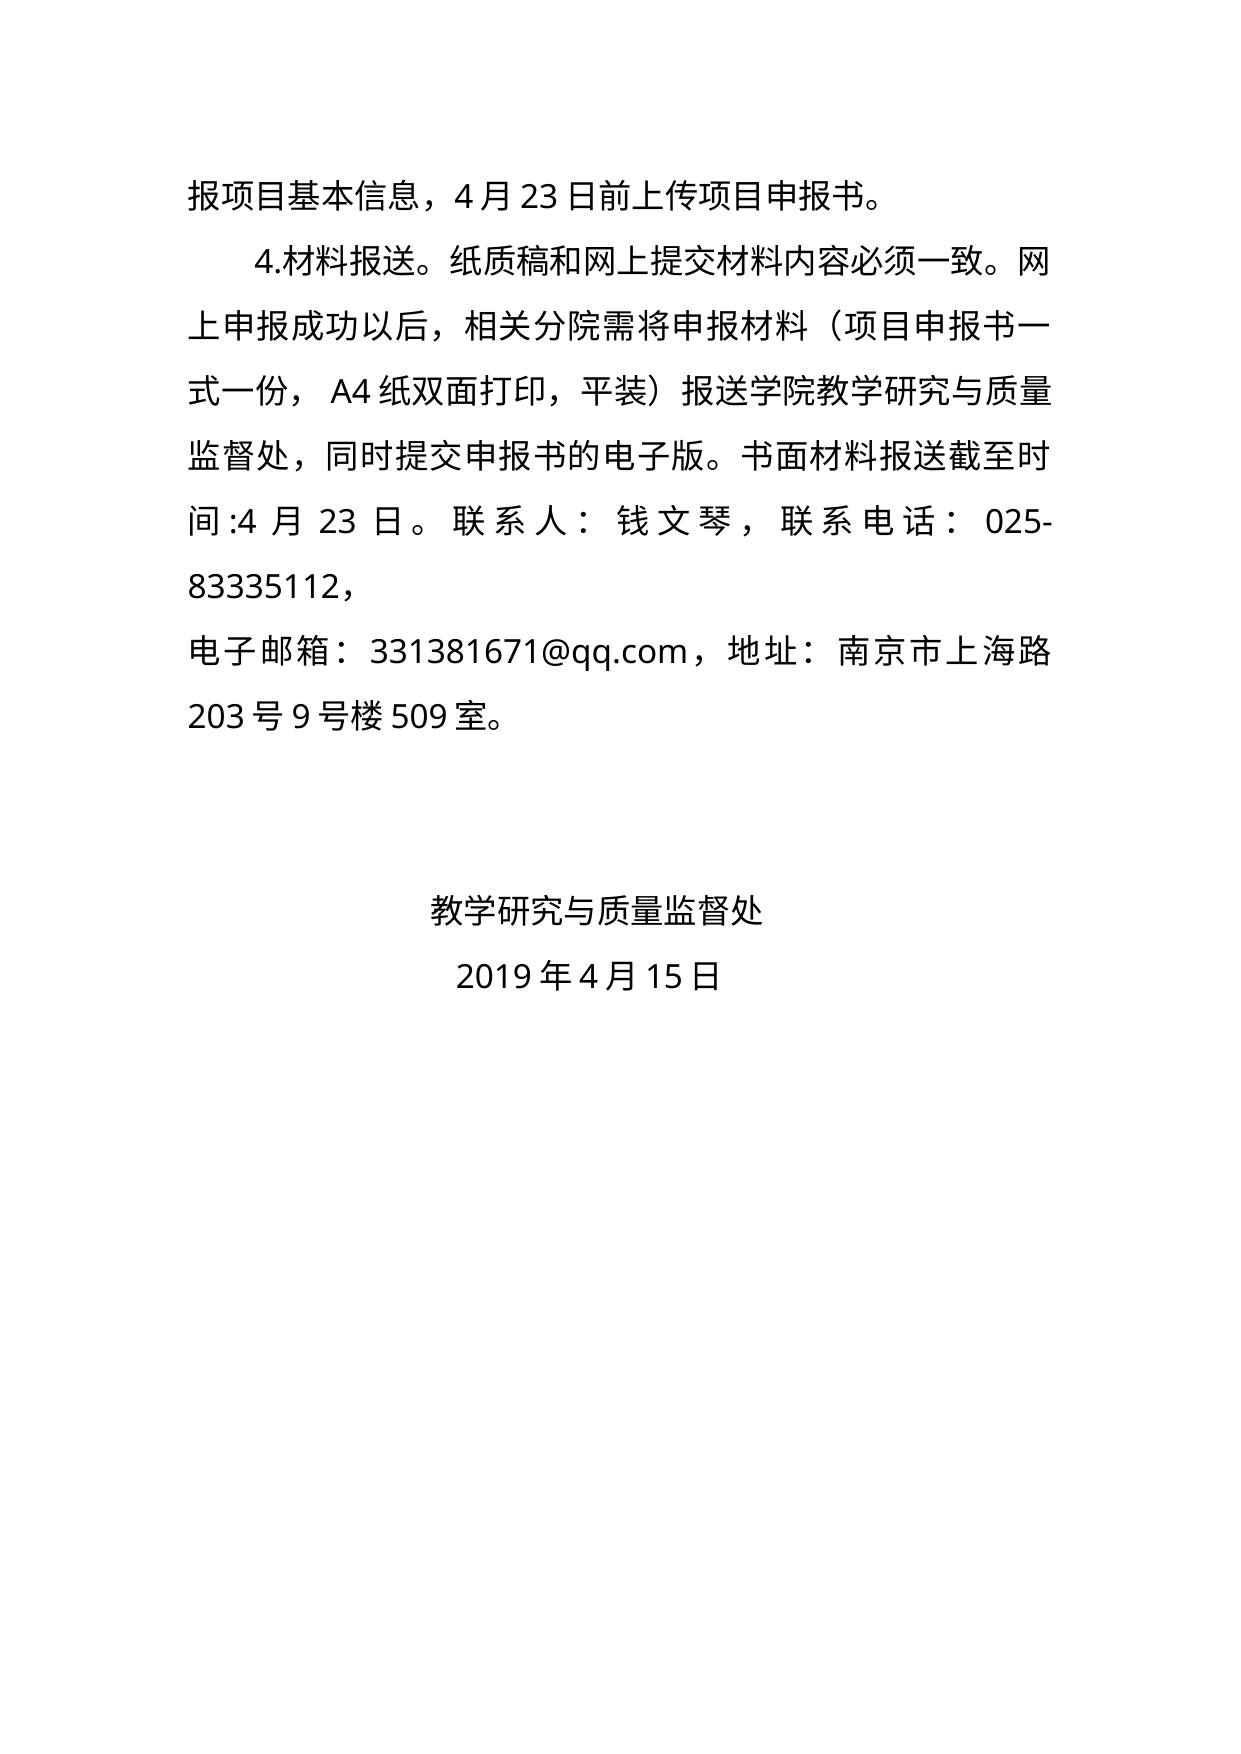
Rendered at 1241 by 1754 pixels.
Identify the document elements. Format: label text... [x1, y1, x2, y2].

text 4.材料报送。纸质稿和网上提交材料内容必须一致。网上申报成功以后，相关分院需将申报材料（项目申报书一式一份， A4纸双面打印，平装）报送学院教学研究与质量监督处，同时提交申报书的电子版。书面材料报送截至时间:4月23日。联系人：钱文琴，联系电话：025-83335112， [187, 227, 1053, 617]
text 电子邮箱：331381671@qq.com，地址：南京市上海路203号9号楼509室。 [187, 617, 1053, 747]
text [187, 162, 1053, 227]
text 教学研究与质量监督处 [187, 877, 1053, 942]
text 2019年4月15日 [187, 942, 1053, 1007]
